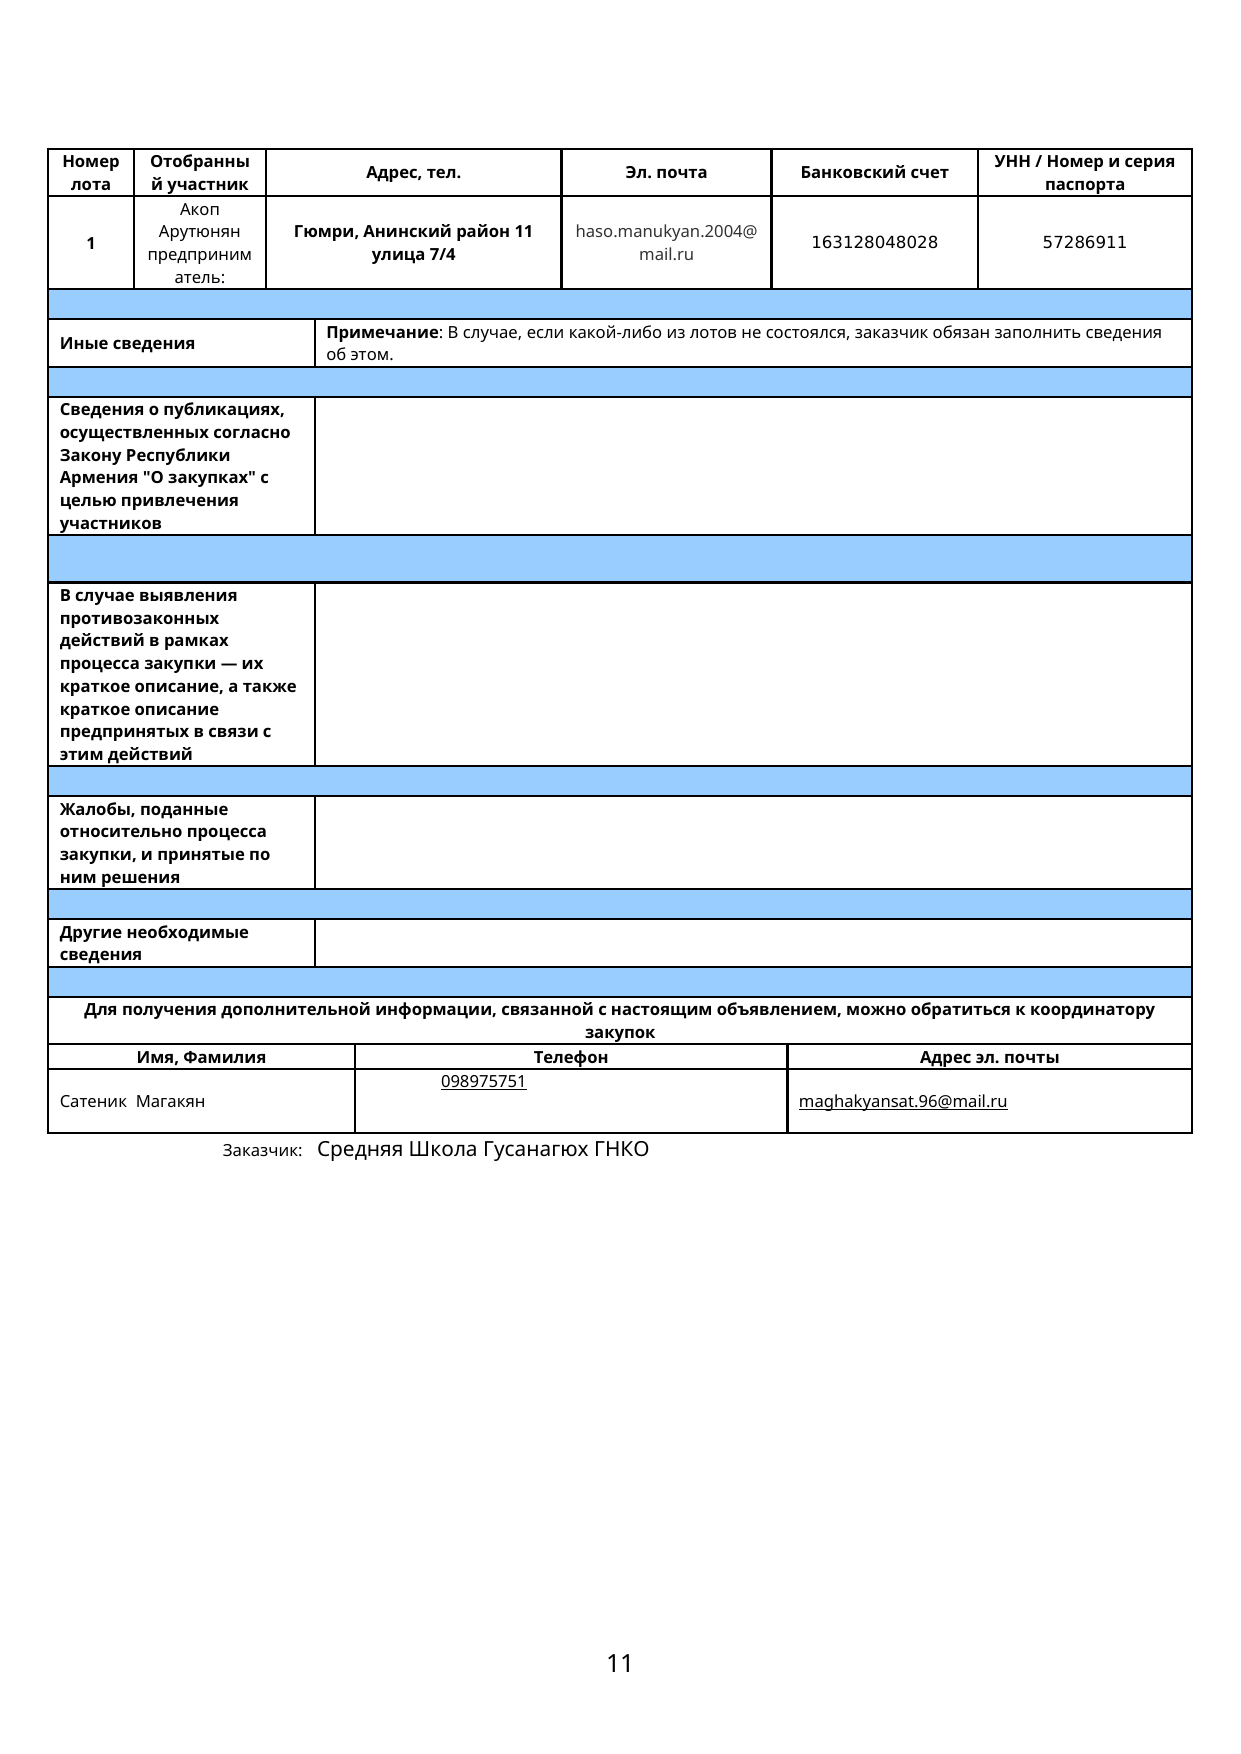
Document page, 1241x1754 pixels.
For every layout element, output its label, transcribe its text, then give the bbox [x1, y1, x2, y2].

table_cell Сведения о публикациях, осуществленных согласно Закону Республики Армения "О закупках" с целью привлечения участников [49, 398, 314, 534]
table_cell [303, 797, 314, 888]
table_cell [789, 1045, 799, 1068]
table_cell haso.manukyan.2004@mail.ru [563, 197, 770, 288]
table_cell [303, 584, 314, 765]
table_cell Примечание: В случае, если какой-либо из лотов не состоялся, заказчик обязан заполнить сведения об этом. [316, 320, 1191, 366]
table_cell [49, 767, 1191, 795]
table_cell Банковский счет [773, 150, 977, 195]
table_cell 163128048028 [773, 197, 977, 288]
table_cell 1 [49, 197, 133, 288]
table_cell [316, 797, 1191, 888]
table_cell Сатеник Магакян [49, 1070, 354, 1132]
table_cell Иные сведения [49, 320, 314, 366]
table_cell [49, 968, 1191, 996]
table_cell Адрес, тел. [267, 150, 560, 195]
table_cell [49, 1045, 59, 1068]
table_cell 098975751 [356, 1070, 786, 1132]
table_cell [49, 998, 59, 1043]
table_cell Акоп Арутюнян предприниматель: [135, 197, 265, 288]
table_cell Отобранный участник [135, 150, 265, 195]
table_cell Номер лота [49, 150, 133, 195]
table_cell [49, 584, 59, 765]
table_cell [49, 890, 1191, 918]
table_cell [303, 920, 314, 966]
table_cell maghakyansat.96@mail.ru [789, 1070, 1191, 1132]
table_cell [49, 536, 1191, 581]
table_cell Гюмри, Анинский район 11 улица 7/4 [267, 197, 560, 288]
table_cell 57286911 [979, 197, 1191, 288]
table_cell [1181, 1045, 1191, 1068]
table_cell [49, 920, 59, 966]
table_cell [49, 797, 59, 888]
table_cell [316, 584, 1191, 765]
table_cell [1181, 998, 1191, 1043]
table_cell УНН / Номер и серия паспорта [979, 150, 1191, 195]
table_cell [49, 290, 1191, 318]
table_cell [49, 368, 1191, 396]
text Заказчик: Средняя Школа Гусанагюх ГНКО [148, 1134, 1092, 1163]
table_cell [316, 398, 1191, 534]
table_cell Эл. почта [563, 150, 770, 195]
table_cell [316, 920, 1191, 966]
